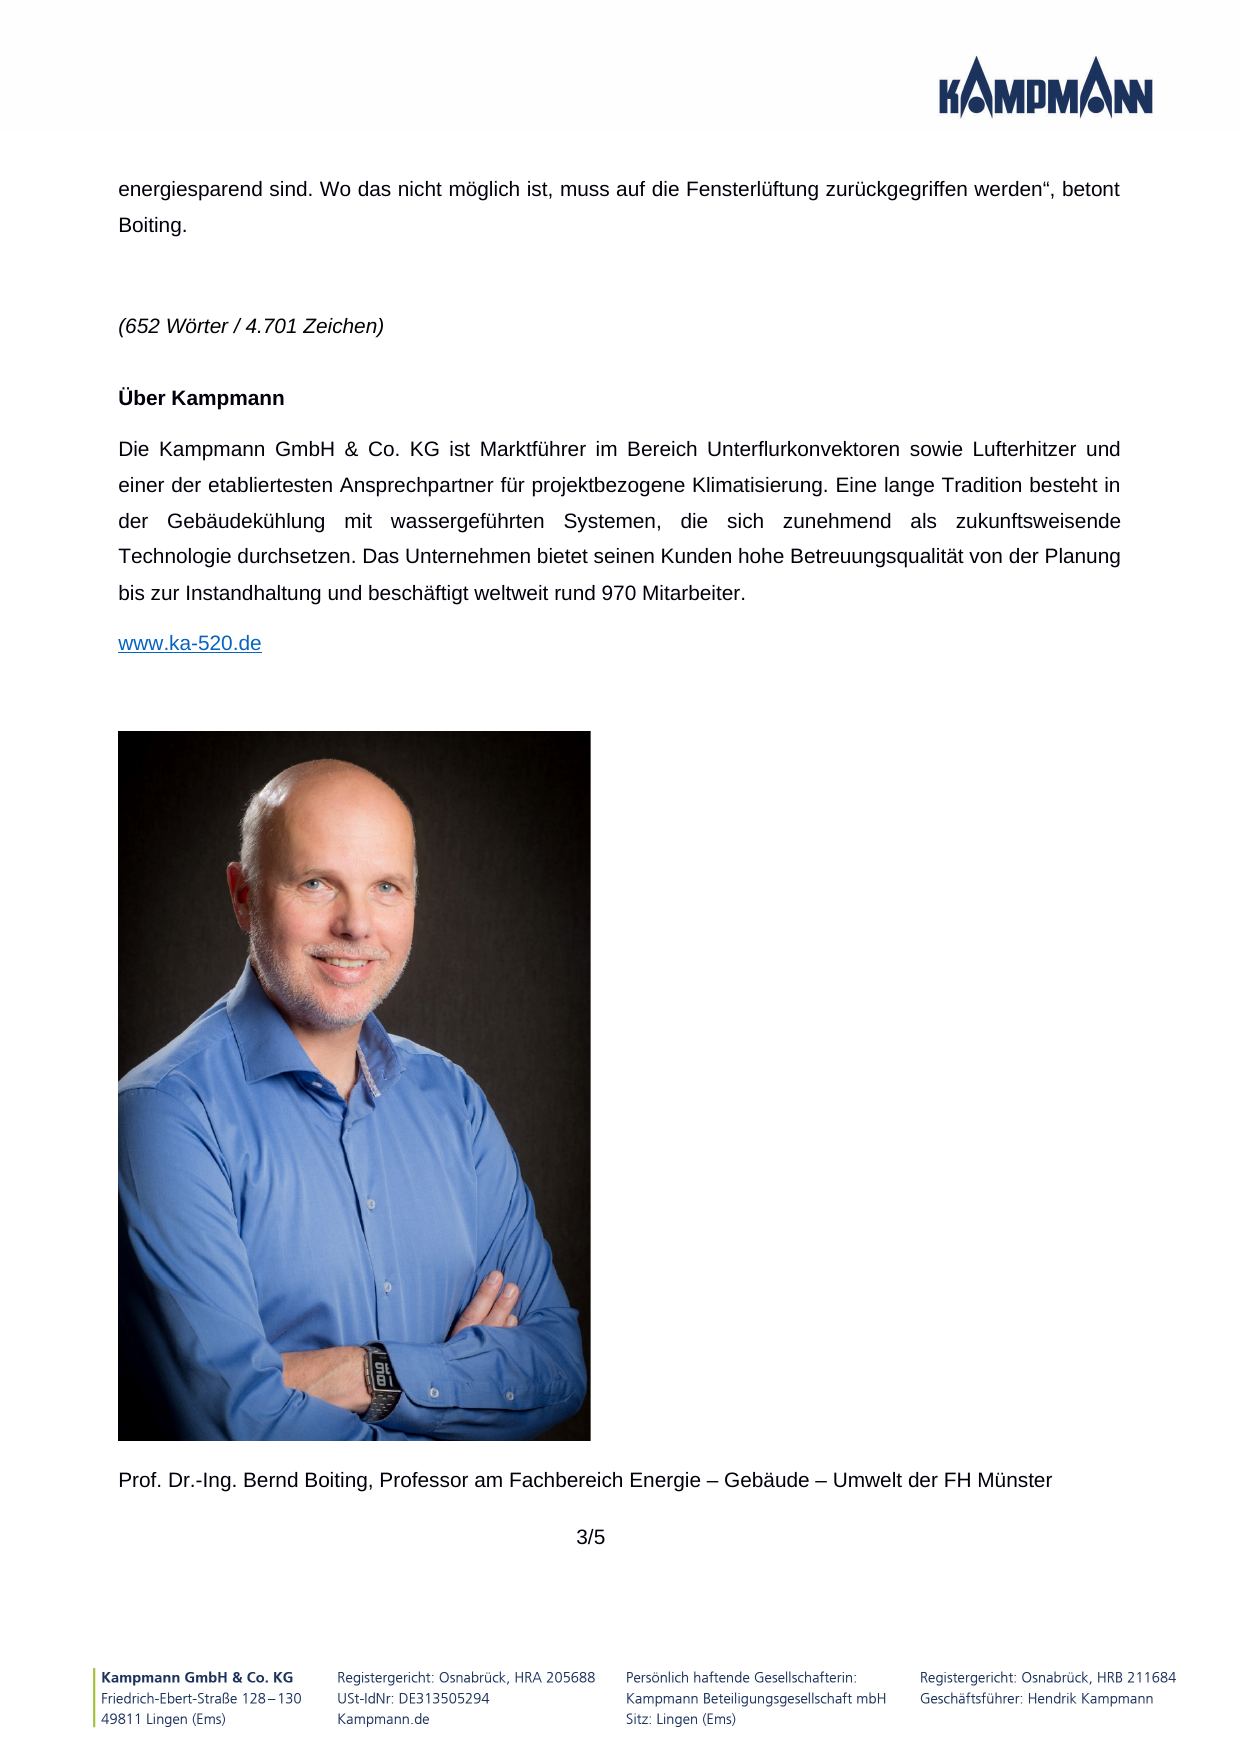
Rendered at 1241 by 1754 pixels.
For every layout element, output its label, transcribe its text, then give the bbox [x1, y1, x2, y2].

text www.ka-520.de [118, 631, 1122, 655]
picture [0, 0, 1241, 131]
picture [1, 1611, 1241, 1754]
text Prof. Dr.-Ing. Bernd Boiting, Professor am Fachbereich Energie – Gebäude – Umwelt der FH Münster [118, 1468, 1122, 1492]
text (652 Wörter / 4.701 Zeichen) [118, 314, 1122, 338]
text Über Kampmann [118, 386, 1122, 410]
text Die Kampmann GmbH & Co. KG ist Marktführer im Bereich Unterflurkonvektoren sowie Lufterhitzer und einer der etabliertesten Ansprechpartner für projektbezogene Klimatisierung. Eine lange Tradition besteht in der Gebäudekühlung mit wassergeführten Systemen, die sich zunehmend als zukunftsweisende Technologie durchsetzen. Das Unternehmen bietet seinen Kunden hohe Betreuungsqualität von der Planung bis zur Instandhaltung und beschäftigt weltweit rund 970 Mitarbeiter. [118, 437, 1122, 604]
picture [118, 731, 591, 1441]
